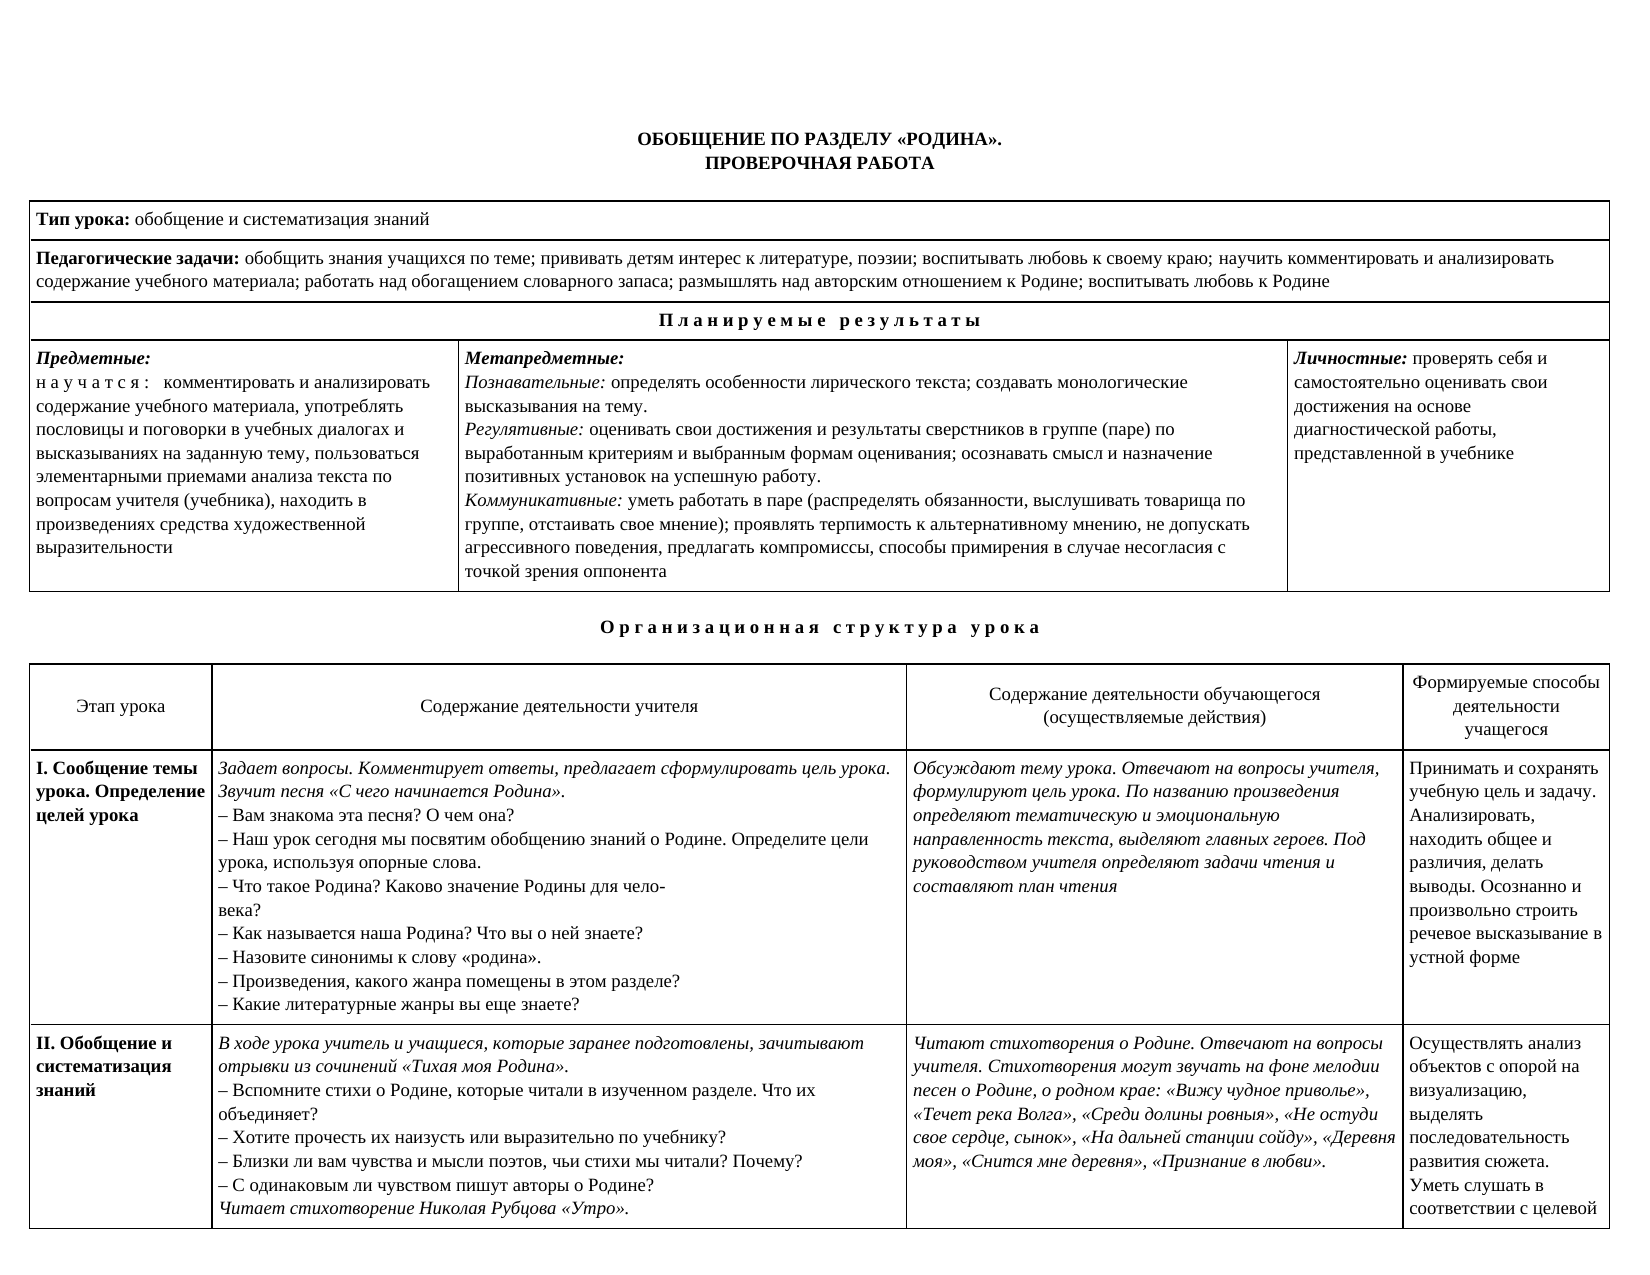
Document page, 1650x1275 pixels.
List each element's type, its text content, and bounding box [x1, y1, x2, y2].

table_cell Метапредметные: Познавательные: определять особенности лирического текста; создавать монологические высказывания на тему. Регулятивные: оценивать свои достижения и результаты сверстников в группе (паре) по выработанным критериям и выбранным формам оценивания; осознавать смысл и назначение позитивных установок на успешную работу. Коммуникативные: уметь работать в паре (распределять обязанности, выслушивать товарища по группе, отстаивать свое мнение); проявлять терпимость к альтернативному мнению, не допускать агрессивного поведения, предлагать компромиссы, способы примирения в случае несогласия с точкой зрения оппонента [459, 341, 1287, 591]
text Организационная структура урока [29, 616, 1609, 637]
text Обобщение по разделу «Родина». Проверочная работа [29, 128, 1609, 173]
table_header Тип урока: обобщение и систематизация знаний [30, 202, 1609, 239]
table_cell II. Обобщение и систематизация знаний [30, 1025, 211, 1228]
table_header Содержание деятельности обучающегося (осуществляемые действия) [907, 665, 1402, 749]
table_cell I. Сообщение темы урока. Определение целей урока [30, 750, 211, 1024]
table_cell Планируемые результаты [30, 302, 1609, 339]
table_header Этап урока [30, 665, 211, 749]
table_cell Обсуждают тему урока. Отвечают на вопросы учителя, формулируют цель урока. По названию произведения определяют тематическую и эмоциональную направленность текста, выделяют главных героев. Под руководством учителя определяют задачи чтения и составляют план чтения [907, 751, 1402, 1024]
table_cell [213, 1025, 906, 1228]
table_header Содержание деятельности учителя [213, 665, 906, 749]
table_header Формируемые способы деятельности учащегося [1404, 665, 1609, 749]
table_cell Личностные: проверять себя и самостоятельно оценивать свои достижения на основе диагностической работы, представленной в учебнике [1288, 341, 1609, 591]
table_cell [907, 1025, 1402, 1228]
table_cell Задает вопросы. Комментирует ответы, предлагает сформулировать цель урока. Звучит песня «С чего начинается Родина». – Вам знакома эта песня? О чем она? – Наш урок сегодня мы посвятим обобщению знаний о Родине. Определите цели урока, используя опорные слова. – Что такое Родина? Каково значение Родины для чело- века? – Как называется наша Родина? Что вы о ней знаете? – Назовите синонимы к слову «родина». – Произведения, какого жанра помещены в этом разделе? – Какие литературные жанры вы еще знаете? [213, 751, 906, 1024]
table_cell Предметные: научатся: комментировать и анализировать содержание учебного материала, употреблять пословицы и поговорки в учебных диалогах и высказываниях на заданную тему, пользоваться элементарными приемами анализа текста по вопросам учителя (учебника), находить в произведениях средства художественной выразительности [30, 340, 458, 591]
table_cell Принимать и сохранять учебную цель и задачу. Анализировать, находить общее и различия, делать выводы. Осознанно и произвольно строить речевое высказывание в устной форме [1404, 751, 1609, 1024]
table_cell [1404, 1025, 1609, 1228]
table_cell Педагогические задачи: обобщить знания учащихся по теме; прививать детям интерес к литературе, поэзии; воспитывать любовь к своему краю; научить комментировать и анализировать содержание учебного материала; работать над обогащением словарного запаса; размышлять над авторским отношением к Родине; воспитывать любовь к Родине [30, 240, 1609, 301]
